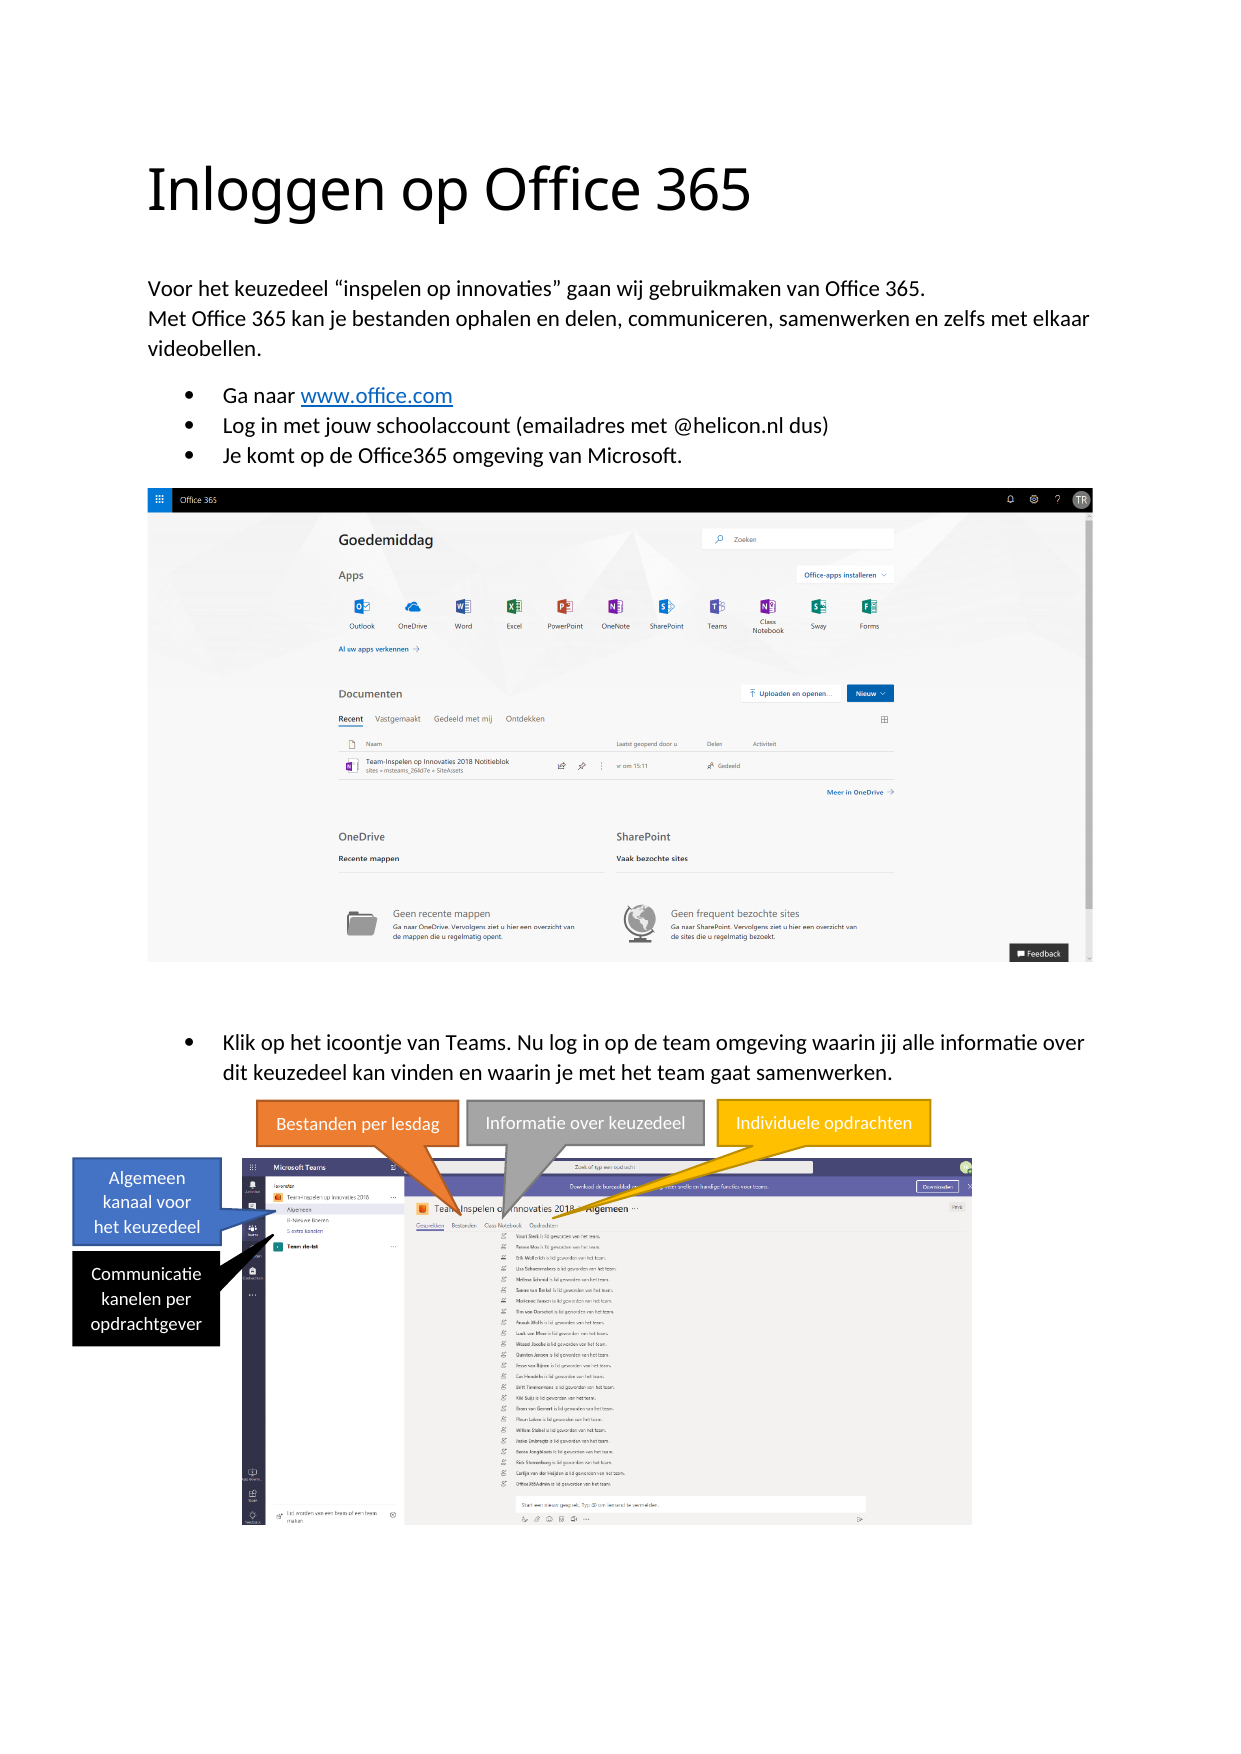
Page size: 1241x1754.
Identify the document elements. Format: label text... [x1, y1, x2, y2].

text Voor het keuzedeel “inspelen op innovaties” gaan wij gebruikmaken van Office 365. Met Office 365 kan je bestanden ophalen en delen, communiceren, samenwerken en zelfs met elkaar videobellen. [148, 274, 1093, 362]
list Klik op het icoontje van Teams. Nu log in op de team omgeving waarin jij alle informatie over dit keuzedeel kan vinden en waarin je met het team gaat samenwerken. [185, 1028, 1093, 1086]
list Je komt op de Office365 omgeving van Microsoft. [185, 442, 1093, 470]
picture [240, 1158, 972, 1524]
picture [147, 488, 1093, 962]
list Ga naar www.office.com [185, 381, 1093, 409]
list Log in met jouw schoolaccount (emailadres met @helicon.nl dus) [185, 411, 1093, 439]
title Inloggen op Office 365 [148, 148, 1093, 227]
